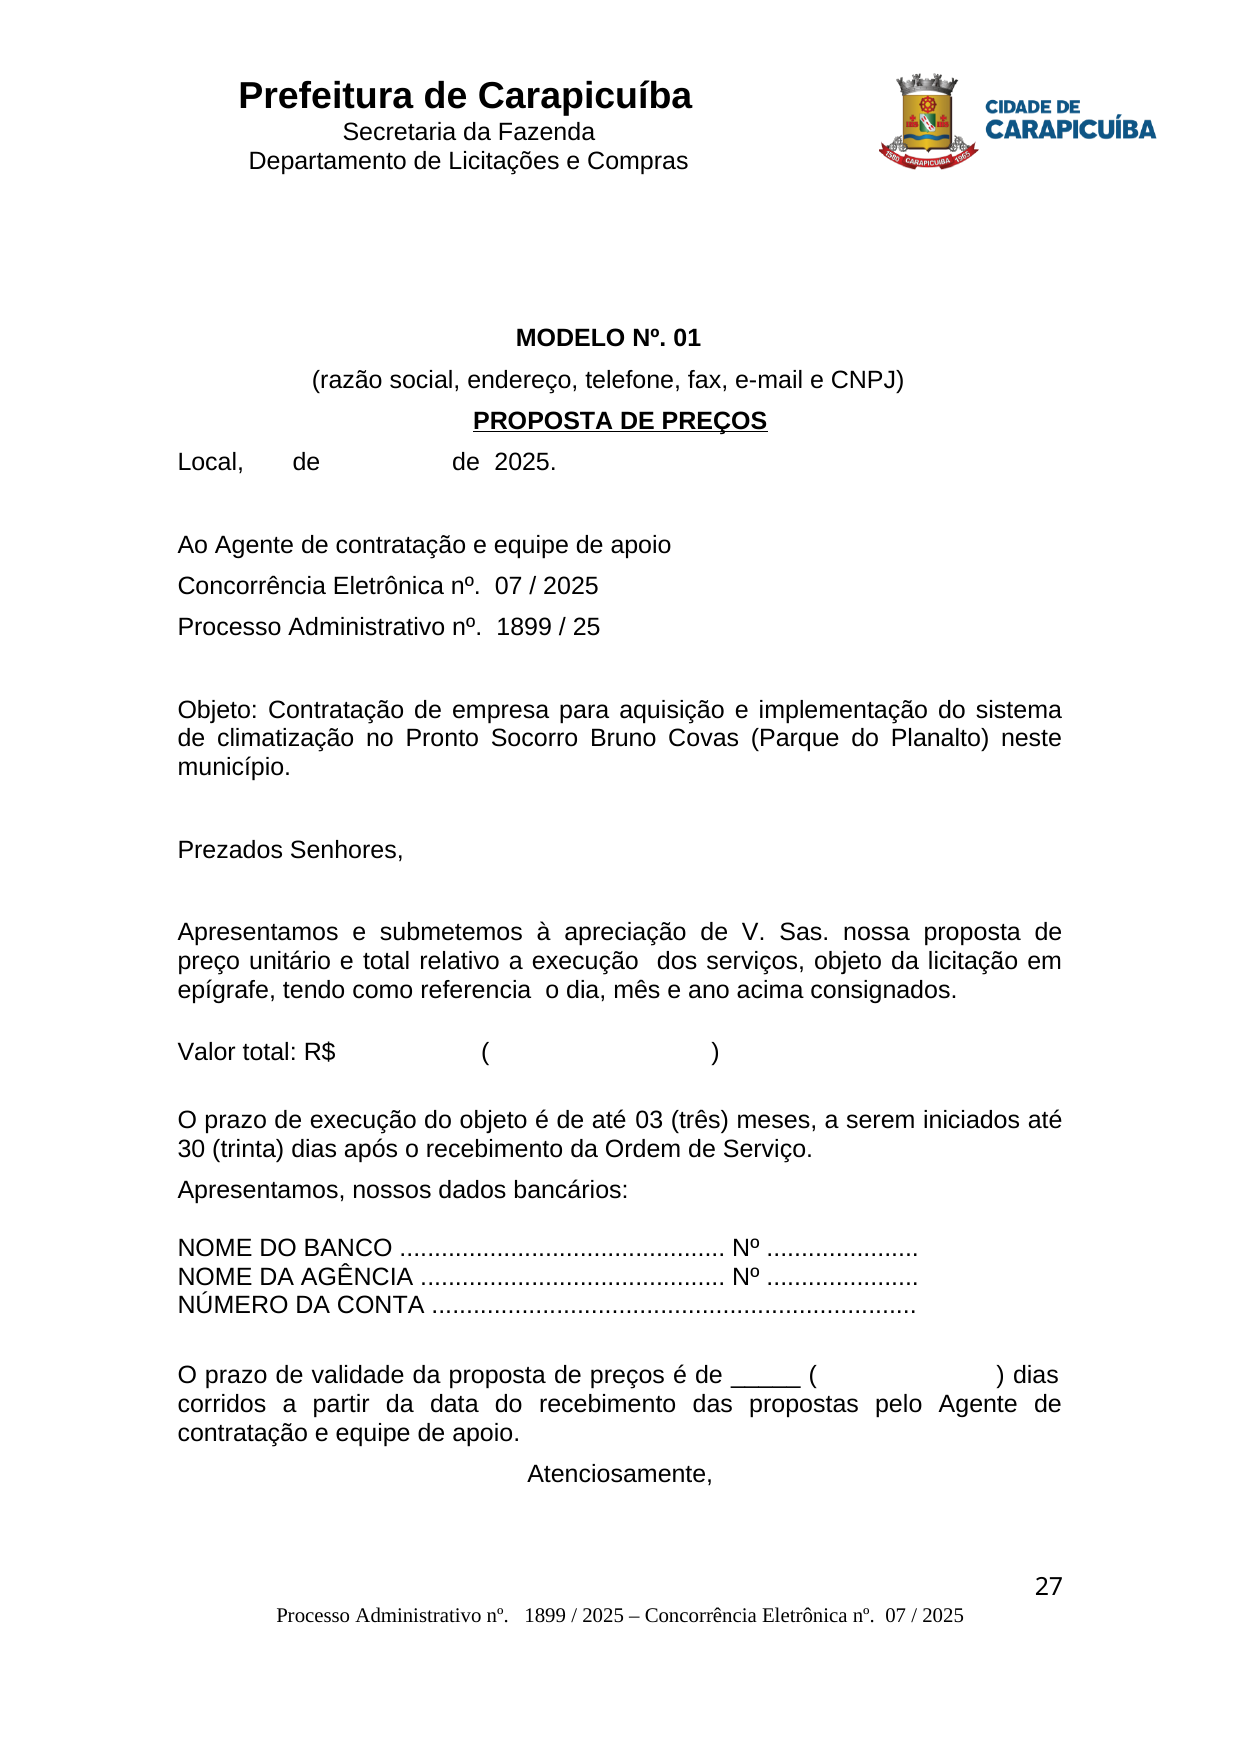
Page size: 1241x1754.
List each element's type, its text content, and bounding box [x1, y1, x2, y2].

list Apresentamos e submetemos à apreciação de V. Sas. nossa proposta de preço unitário e total relativo a execução dos serviços, objeto da licitação em epígrafe, tendo como referencia o dia, mês e ano acima consignados. [177, 917, 1063, 1003]
text NOME DA AGÊNCIA ............................................ Nº ...................... [177, 1262, 1063, 1290]
text Atenciosamente, [177, 1459, 1063, 1488]
picture [877, 65, 1159, 172]
text (razão social, endereço, telefone, fax, e-mail e CNPJ) [177, 365, 1039, 393]
text Objeto: Contratação de empresa para aquisição e implementação do sistema de climatização no Pronto Socorro Bruno Covas (Parque do Planalto) neste município. [177, 695, 1063, 781]
text Ao Agente de contratação e equipe de apoio [177, 530, 1063, 558]
text Processo Administrativo nº. 1899 / 25 [177, 612, 1063, 641]
text Prezados Senhores, [177, 835, 1063, 863]
text Apresentamos, nossos dados bancários: [177, 1175, 1063, 1204]
text NOME DO BANCO ............................................... Nº ...................... [177, 1233, 1063, 1262]
text NÚMERO DA CONTA ...................................................................... [177, 1290, 1063, 1319]
text Valor total: R$ ( ) [177, 1037, 1063, 1066]
text Concorrência Eletrônica nº. 07 / 2025 [177, 571, 1063, 600]
text O prazo de execução do objeto é de até 03 (três) meses, a serem iniciados até 30 (trinta) dias após o recebimento da Ordem de Serviço. [177, 1105, 1063, 1163]
text PROPOSTA DE PREÇOS [177, 406, 1063, 435]
text O prazo de validade da proposta de preços é de _____ ( ) dias corridos a partir da data do recebimento das propostas pelo Agente de contratação e equipe de apoio. [177, 1360, 1063, 1447]
text Local, de de 2025. [177, 447, 1063, 476]
text MODELO Nº. 01 [177, 323, 1039, 352]
